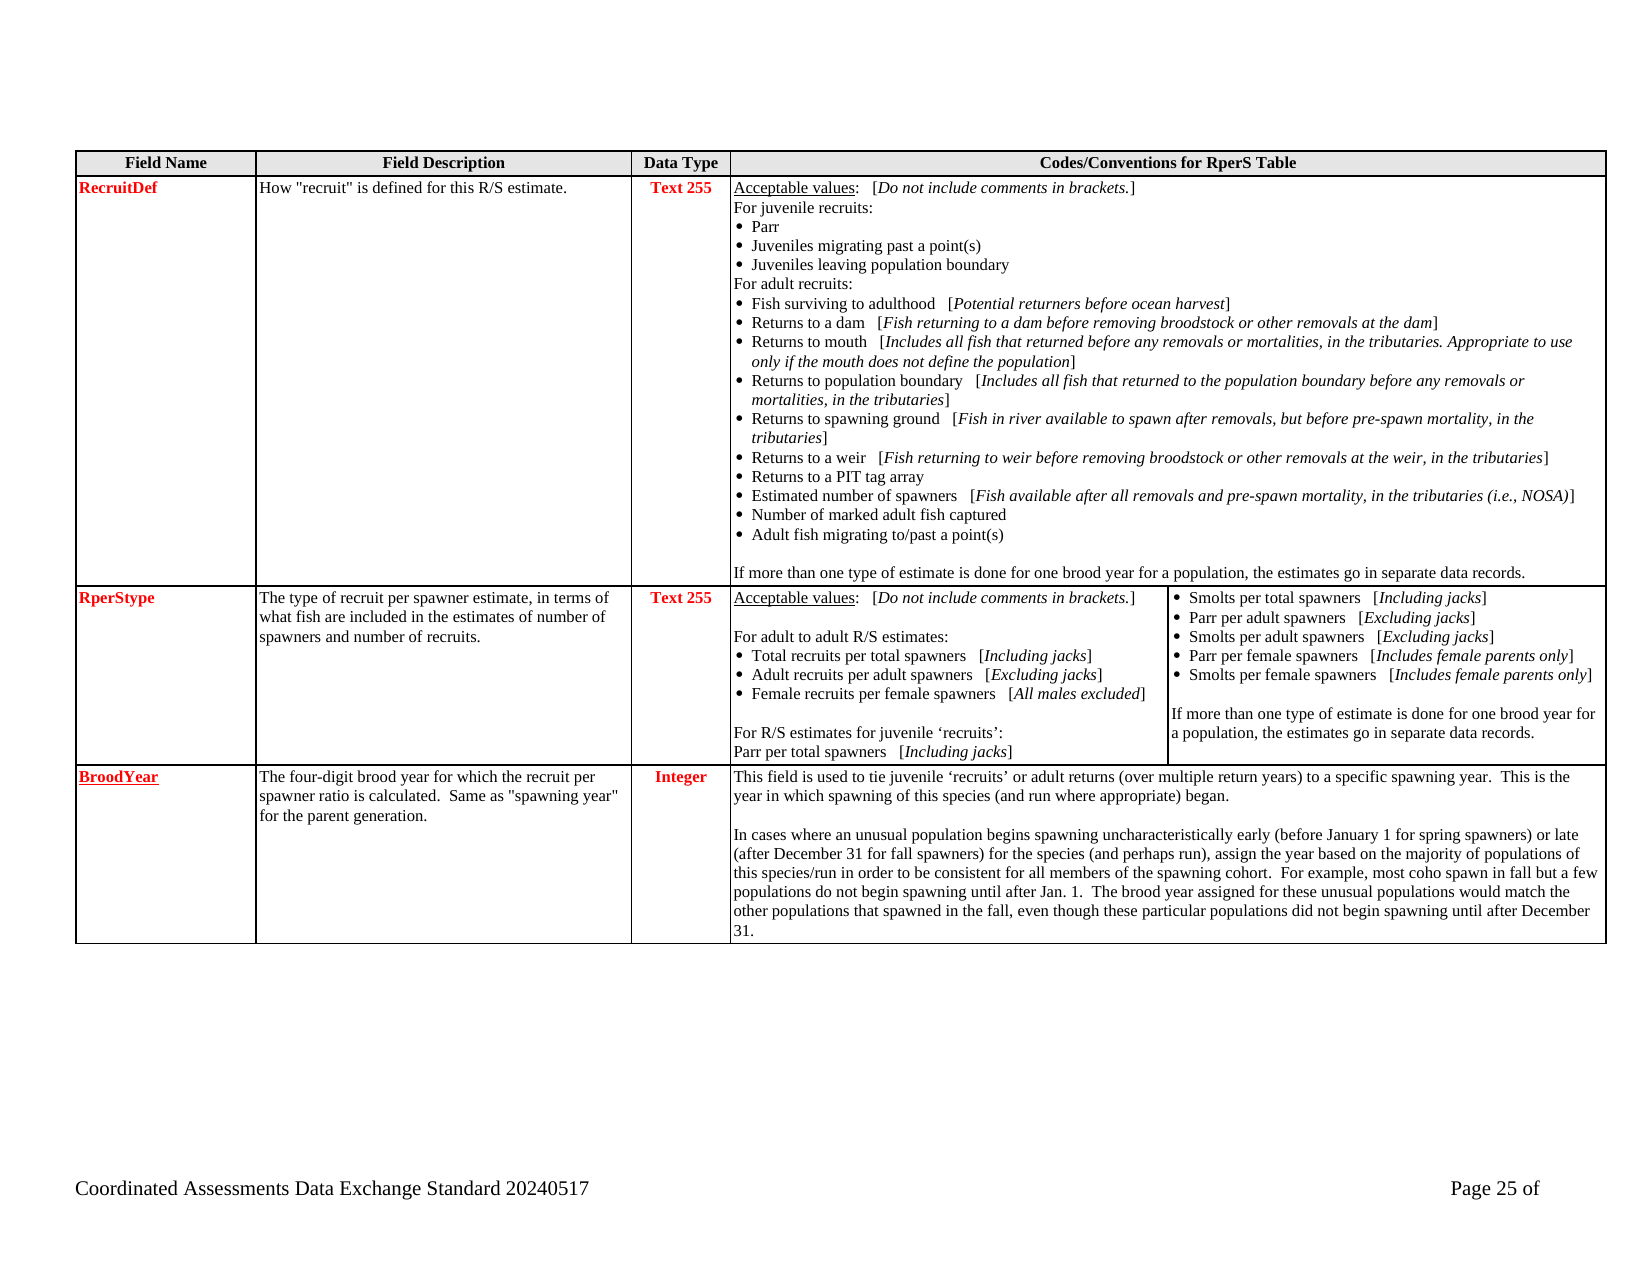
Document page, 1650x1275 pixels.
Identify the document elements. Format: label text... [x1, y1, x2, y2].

table_cell RecruitDef [77, 177, 255, 585]
table_header Field Name [77, 152, 255, 175]
table_cell Integer [632, 766, 730, 942]
table_cell Text 255 [632, 177, 730, 585]
table_cell BroodYear [77, 766, 255, 942]
table_cell Text 255 [632, 587, 730, 764]
table_cell RperStype [77, 587, 255, 764]
table_cell The type of recruit per spawner estimate, in terms of what fish are included in the estimates of number of spawners and number of recruits. [257, 587, 631, 764]
table_header Data Type [632, 152, 730, 175]
table_cell Acceptable values: [Do not include comments in brackets.] For juvenile recruits: Parr Juveniles migrating past a point(s) Juveniles leaving population boundary For adult recruits: Fish surviving to adulthood [Potential returners before ocean harvest] Returns to a dam [Fish returning to a dam before removing broodstock or other removals at the dam] Returns to mouth [Includes all fish that returned before any removals or mortalities, in the tributaries. Appropriate to use only if the mouth does not define the population] Returns to population boundary [Includes all fish that returned to the population boundary before any removals or mortalities, in the tributaries] Returns to spawning ground [Fish in river available to spawn after removals, but before pre-spawn mortality, in the tributaries] Returns to a weir [Fish returning to weir before removing broodstock or other removals at the weir, in the tributaries] Returns to a PIT tag array Estimated number of spawners [Fish available after all removals and pre-spawn mortality, in the tributaries (i.e., NOSA)] Number of marked adult fish captured Adult fish migrating to/past a point(s) If more than one type of estimate is done for one brood year for a population, the estimates go in separate data records. [731, 177, 1605, 585]
table_cell Smolts per total spawners [Including jacks] Parr per adult spawners [Excluding jacks] Smolts per adult spawners [Excluding jacks] Parr per female spawners [Includes female parents only] Smolts per female spawners [Includes female parents only] If more than one type of estimate is done for one brood year for a population, the estimates go in separate data records. [1169, 587, 1605, 764]
table_header Field Description [257, 152, 631, 175]
table_cell This field is used to tie juvenile ‘recruits’ or adult returns (over multiple return years) to a specific spawning year. This is the year in which spawning of this species (and run where appropriate) began. In cases where an unusual population begins spawning uncharacteristically early (before January 1 for spring spawners) or late (after December 31 for fall spawners) for the species (and perhaps run), assign the year based on the majority of populations of this species/run in order to be consistent for all members of the spawning cohort. For example, most coho spawn in fall but a few populations do not begin spawning until after Jan. 1. The brood year assigned for these unusual populations would match the other populations that spawned in the fall, even though these particular populations did not begin spawning until after December 31. [731, 766, 1605, 942]
table_cell The four-digit brood year for which the recruit per spawner ratio is calculated. Same as "spawning year" for the parent generation. [257, 766, 631, 942]
table_header Codes/Conventions for RperS Table [731, 152, 1605, 175]
table_cell How "recruit" is defined for this R/S estimate. [257, 177, 631, 585]
table_cell Acceptable values: [Do not include comments in brackets.] For adult to adult R/S estimates: Total recruits per total spawners [Including jacks] Adult recruits per adult spawners [Excluding jacks] Female recruits per female spawners [All males excluded] For R/S estimates for juvenile ‘recruits’: Parr per total spawners [Including jacks] [731, 587, 1167, 764]
